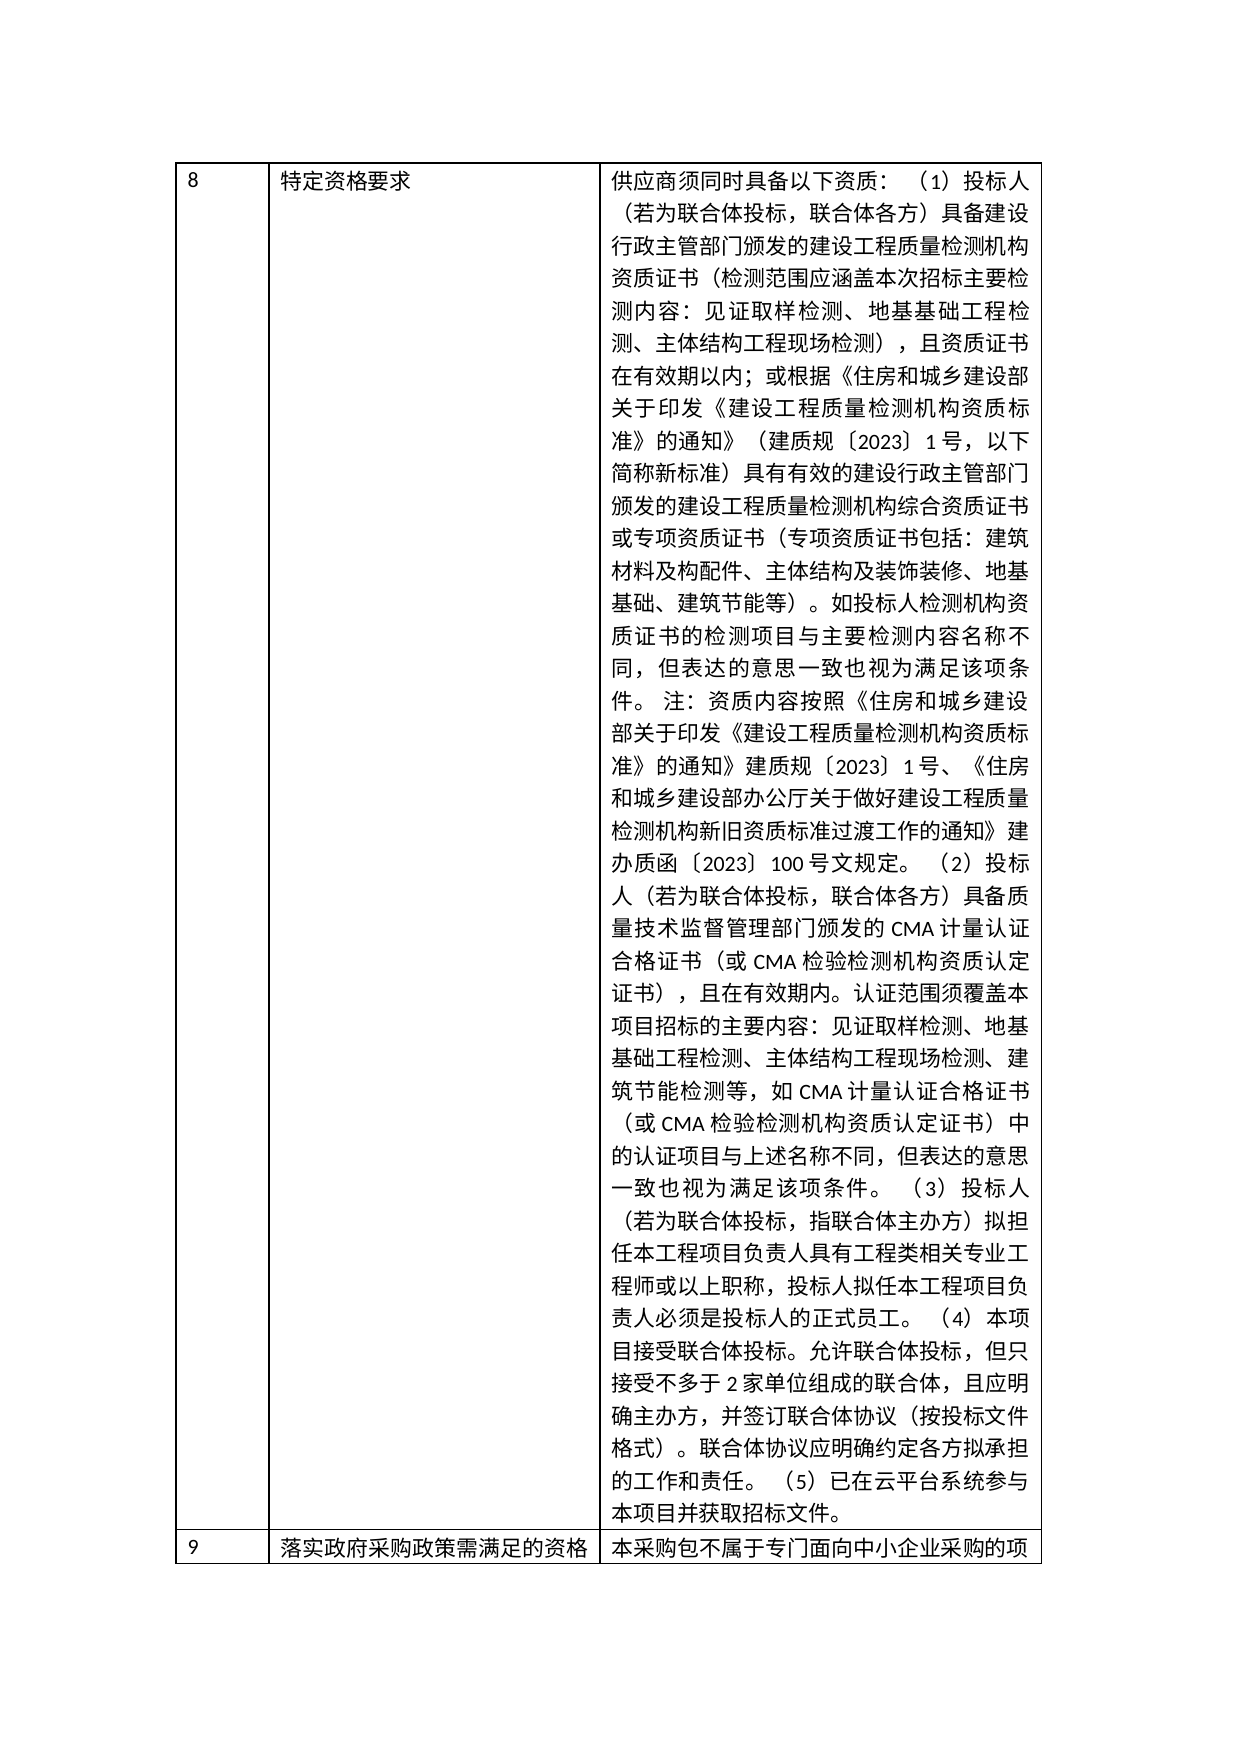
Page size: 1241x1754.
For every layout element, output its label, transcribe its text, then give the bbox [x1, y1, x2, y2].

table_cell 8 [177, 164, 268, 1528]
table_cell 9 [177, 1530, 268, 1563]
table_cell 特定资格要求 [270, 164, 599, 1528]
table_cell 落实政府采购政策需满足的资格要求 [270, 1530, 599, 1563]
table_cell 供应商须同时具备以下资质： （1）投标人（若为联合体投标，联合体各方）具备建设行政主管部门颁发的建设工程质量检测机构资质证书（检测范围应涵盖本次招标主要检测内容：见证取样检测、地基基础工程检测、主体结构工程现场检测），且资质证书在有效期以内；或根据《住房和城乡建设部关于印发《建设工程质量检测机构资质标准》的通知》（建质规〔2023〕1号，以下简称新标准）具有有效的建设行政主管部门颁发的建设工程质量检测机构综合资质证书或专项资质证书（专项资质证书包括：建筑材料及构配件、主体结构及装饰装修、地基基础、建筑节能等）。如投标人检测机构资质证书的检测项目与主要检测内容名称不同，但表达的意思一致也视为满足该项条件。 注：资质内容按照《住房和城乡建设部关于印发《建设工程质量检测机构资质标准》的通知》建质规〔2023〕1号、《住房和城乡建设部办公厅关于做好建设工程质量检测机构新旧资质标准过渡工作的通知》建办质函〔2023〕100号文规定。 （2）投标人（若为联合体投标，联合体各方）具备质量技术监督管理部门颁发的CMA计量认证合格证书（或CMA检验检测机构资质认定证书），且在有效期内。认证范围须覆盖本项目招标的主要内容：见证取样检测、地基基础工程检测、主体结构工程现场检测、建筑节能检测等，如CMA计量认证合格证书（或CMA检验检测机构资质认定证书）中的认证项目与上述名称不同，但表达的意思一致也视为满足该项条件。 （3）投标人（若为联合体投标，指联合体主办方）拟担任本工程项目负责人具有工程类相关专业工程师或以上职称，投标人拟任本工程项目负责人必须是投标人的正式员工。 （4）本项目接受联合体投标。允许联合体投标，但只接受不多于2家单位组成的联合体，且应明确主办方，并签订联合体协议（按投标文件格式）。联合体协议应明确约定各方拟承担的工作和责任。 （5）已在云平台系统参与本项目并获取招标文件。 [601, 164, 1041, 1528]
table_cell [601, 1530, 1041, 1563]
